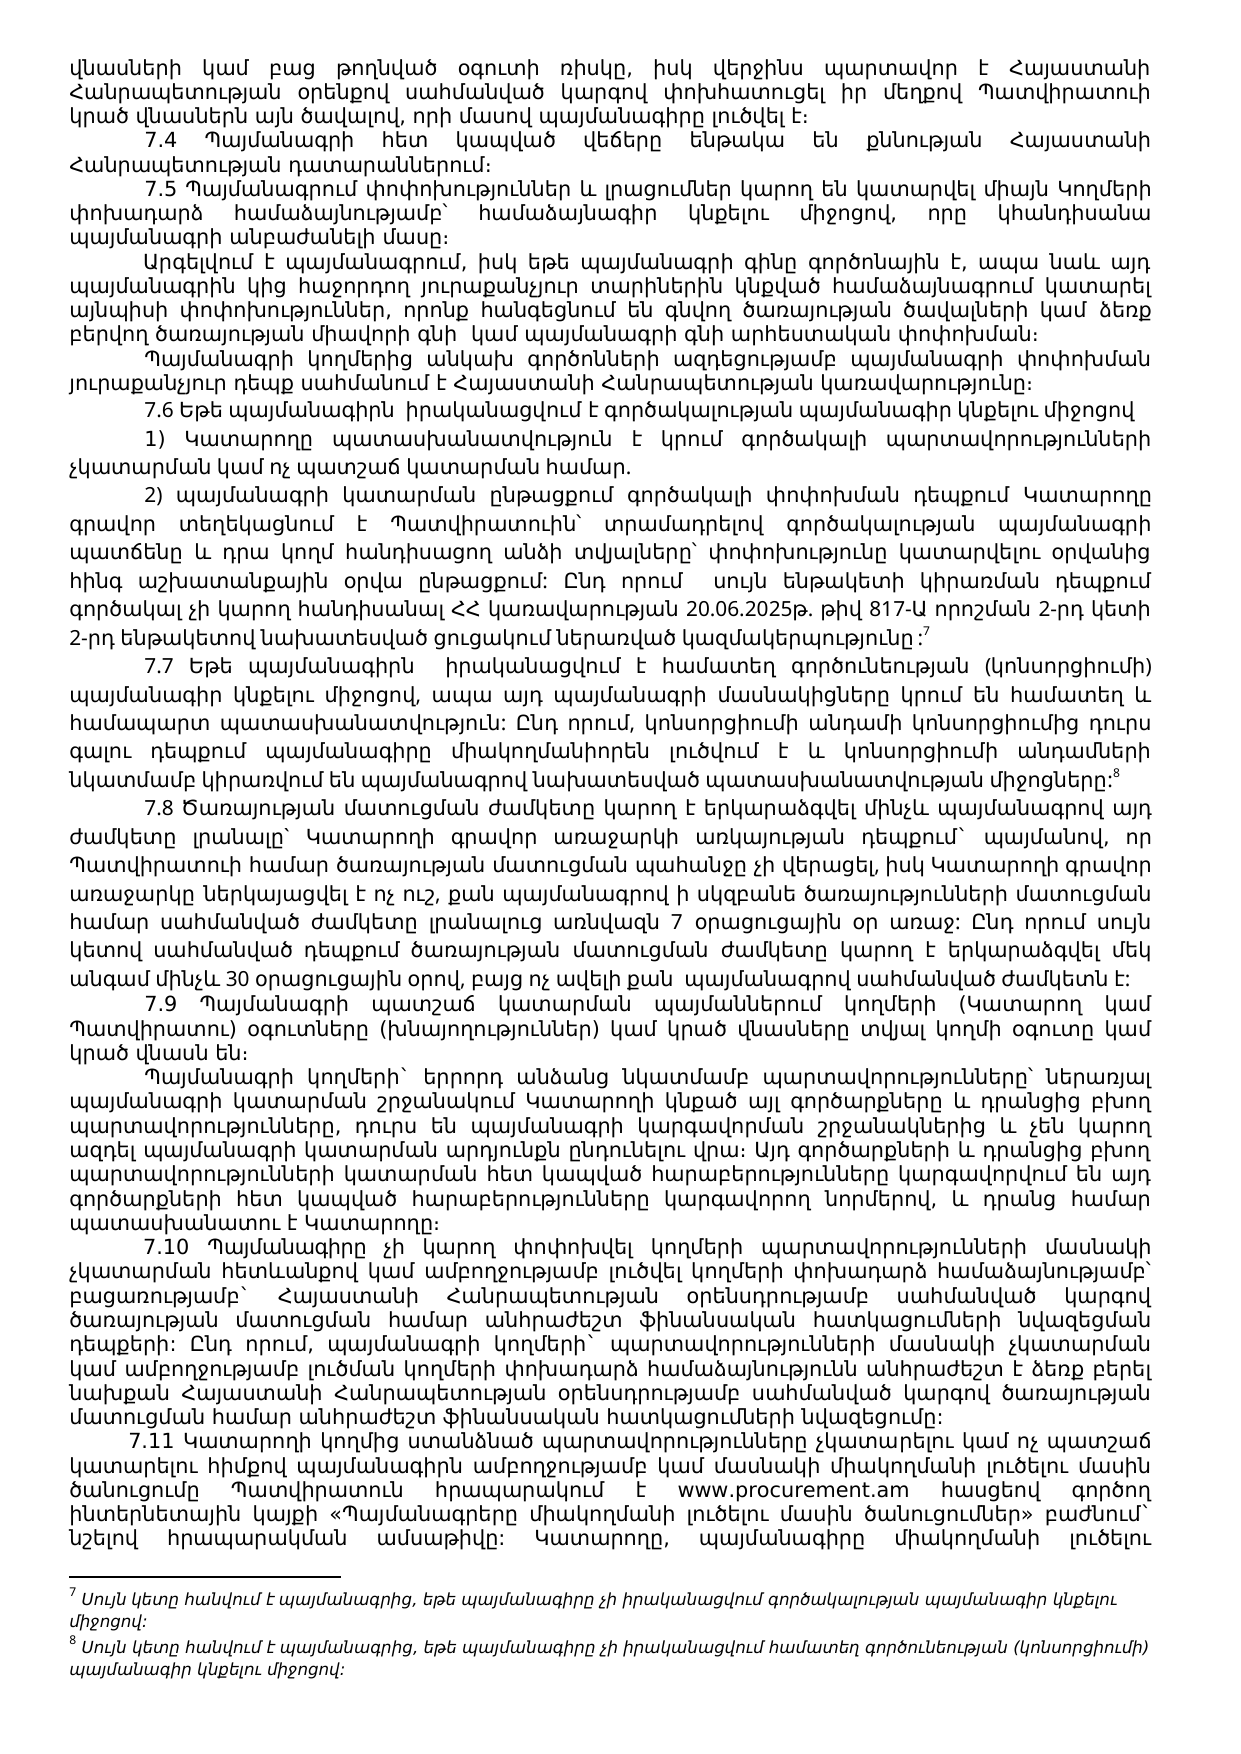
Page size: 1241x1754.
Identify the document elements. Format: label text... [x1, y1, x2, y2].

text 7.8 Ծառայության մատուցման ժամկետը կարող է երկարաձգվել մինչև պայմանագրով այդ ժամկետը լրանալը` Կատարողի գրավոր առաջարկի առկայության դեպքում` պայմանով, որ Պատվիրատուի համար ծառայության մատուցման պահանջը չի վերացել, իսկ Կատարողի գրավոր առաջարկը ներկայացվել է ոչ ուշ, քան պայմանագրով ի սկզբանե ծառայությունների մատուցման համար սահմանված ժամկետը լրանալուց առնվազն 7 օրացուցային օր առաջ: Ընդ որում սույն կետով սահմանված դեպքում ծառայության մատուցման ժամկետը կարող է երկարաձգվել մեկ անգամ մինչև 30 օրացուցային օրով, բայց ոչ ավելի քան պայմանագրով սահմանված ժամկետն է: [69, 793, 1152, 992]
text 7.6 Եթե պայմանագիրն իրականացվում է գործակալության պայմանագիր կնքելու միջոցով [69, 395, 1152, 424]
text 2) պայմանագրի կատարման ընթացքում գործակալի փոփոխման դեպքում Կատարողը գրավոր տեղեկացնում է Պատվիրատուին՝ տրամադրելով գործակալության պայմանագրի պատճենը և դրա կողմ հանդիսացող անձի տվյալները՝ փոփոխությունը կատարվելու օրվանից հինգ աշխատանքային օրվա ընթացքում: Ընդ որում սույն ենթակետի կիրառման դեպքում գործակալ չի կարող հանդիսանալ ՀՀ կառավարության 20.06.2025թ. թիվ 817-Ա որոշման 2-րդ կետի 2-րդ ենթակետով նախատեսված ցուցակում ներառված կազմակերպությունը : [69, 481, 1152, 651]
text 7.7 Եթե պայմանագիրն իրականացվում է համատեղ գործունեության (կոնսորցիումի) պայմանագիր կնքելու միջոցով, ապա այդ պայմանագրի մասնակիցները կրում են համատեղ և համապարտ պատասխանատվություն: Ընդ որում, կոնսորցիումի անդամի կոնսորցիումից դուրս գալու դեպքում պայմանագիրը միակողմանիորեն լուծվում է և կոնսորցիումի անդամների նկատմամբ կիրառվում են պայմանագրով նախատեսված պատասխանատվության միջոցները: [69, 651, 1152, 793]
text 1) Կատարողը պատասխանատվություն է կրում գործակալի պարտավորությունների չկատարման կամ ոչ պատշաճ կատարման համար. [69, 424, 1152, 481]
text 7.9 Պայմանագրի պատշաճ կատարման պայմաններում կողմերի (Կատարող կամ Պատվիրատու) օգուտները (խնայողություններ) կամ կրած վնասները տվյալ կողմի օգուտը կամ կրած վնասն են։ [69, 992, 1152, 1065]
text Արգելվում է պայմանագրում, իսկ եթե պայմանագրի գինը գործոնային է, ապա նաև այդ պայմանագրին կից հաջորդող յուրաքանչյուր տարիներին կնքված համաձայնագրում կատարել այնպիսի փոփոխություններ, որոնք հանգեցնում են գնվող ծառայության ծավալների կամ ձեռք բերվող ծառայության միավորի գնի կամ պայմանագրի գնի արհեստական փոփոխման։ [69, 250, 1152, 347]
text Պայմանագրի կողմերից անկախ գործոնների ազդեցությամբ պայմանագրի փոփոխման յուրաքանչյուր դեպք սահմանում է Հայաստանի Հանրապետության կառավարությունը։ [69, 347, 1152, 395]
text 7.10 Պայմանագիրը չի կարող փոփոխվել կողմերի պարտավորությունների մասնակի չկատարման հետևանքով կամ ամբողջությամբ լուծվել կողմերի փոխադարձ համաձայնությամբ՝ բացառությամբ` Հայաստանի Հանրապետության օրենսդրությամբ սահմանված կարգով ծառայության մատուցման համար անհրաժեշտ ֆինանսական հատկացումների նվազեցման դեպքերի: Ընդ որում, պայմանագրի կողմերի` պարտավորությունների մասնակի չկատարման կամ ամբողջությամբ լուծման կողմերի փոխադարձ համաձայնությունն անհրաժեշտ է ձեռք բերել նախքան Հայաստանի Հանրապետության օրենսդրությամբ սահմանված կարգով ծառայության մատուցման համար անհրաժեշտ ֆինանսական հատկացումների նվազեցումը: [69, 1235, 1152, 1429]
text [69, 1429, 1152, 1551]
text 7.5 Պայմանագրում փոփոխություններ և լրացումներ կարող են կատարվել միայն Կողմերի փոխադարձ համաձայնությամբ՝ համաձայնագիր կնքելու միջոցով, որը կհանդիսանա պայմանագրի անբաժանելի մասը։ [69, 177, 1152, 250]
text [69, 56, 1152, 128]
text 7.4 Պայմանագրի հետ կապված վեճերը ենթակա են քննության Հայաստանի Հանրապետության դատարաններում։ [69, 128, 1152, 177]
text Պայմանագրի կողմերի` երրորդ անձանց նկատմամբ պարտավորությունները՝ ներառյալ պայմանագրի կատարման շրջանակում Կատարողի կնքած այլ գործարքները և դրանցից բխող պարտավորությունները, դուրս են պայմանագրի կարգավորման շրջանակներից և չեն կարող ազդել պայմանագրի կատարման արդյունքն ընդունելու վրա։ Այդ գործարքների և դրանցից բխող պարտավորությունների կատարման հետ կապված հարաբերությունները կարգավորվում են այդ գործարքների հետ կապված հարաբերությունները կարգավորող նորմերով, և դրանց համար պատասխանատու է Կատարողը։ [69, 1065, 1152, 1235]
